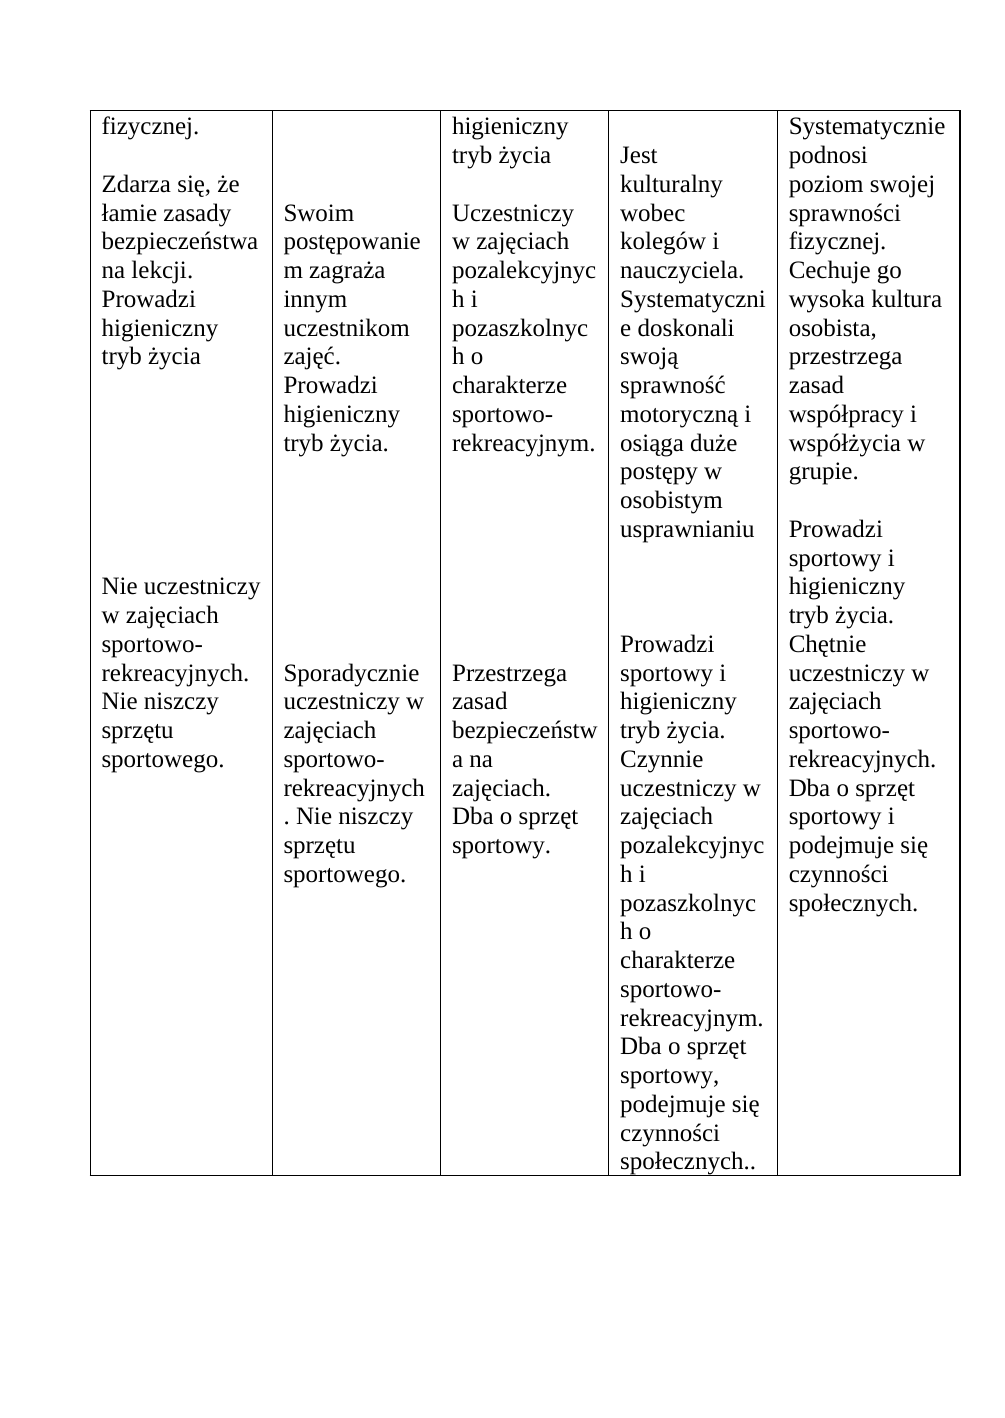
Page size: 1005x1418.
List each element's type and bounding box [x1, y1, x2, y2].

table_cell [91, 111, 272, 1175]
table_cell [273, 111, 440, 1175]
table_cell [778, 111, 959, 1175]
table_cell [609, 111, 777, 1175]
table_cell [441, 111, 608, 1175]
